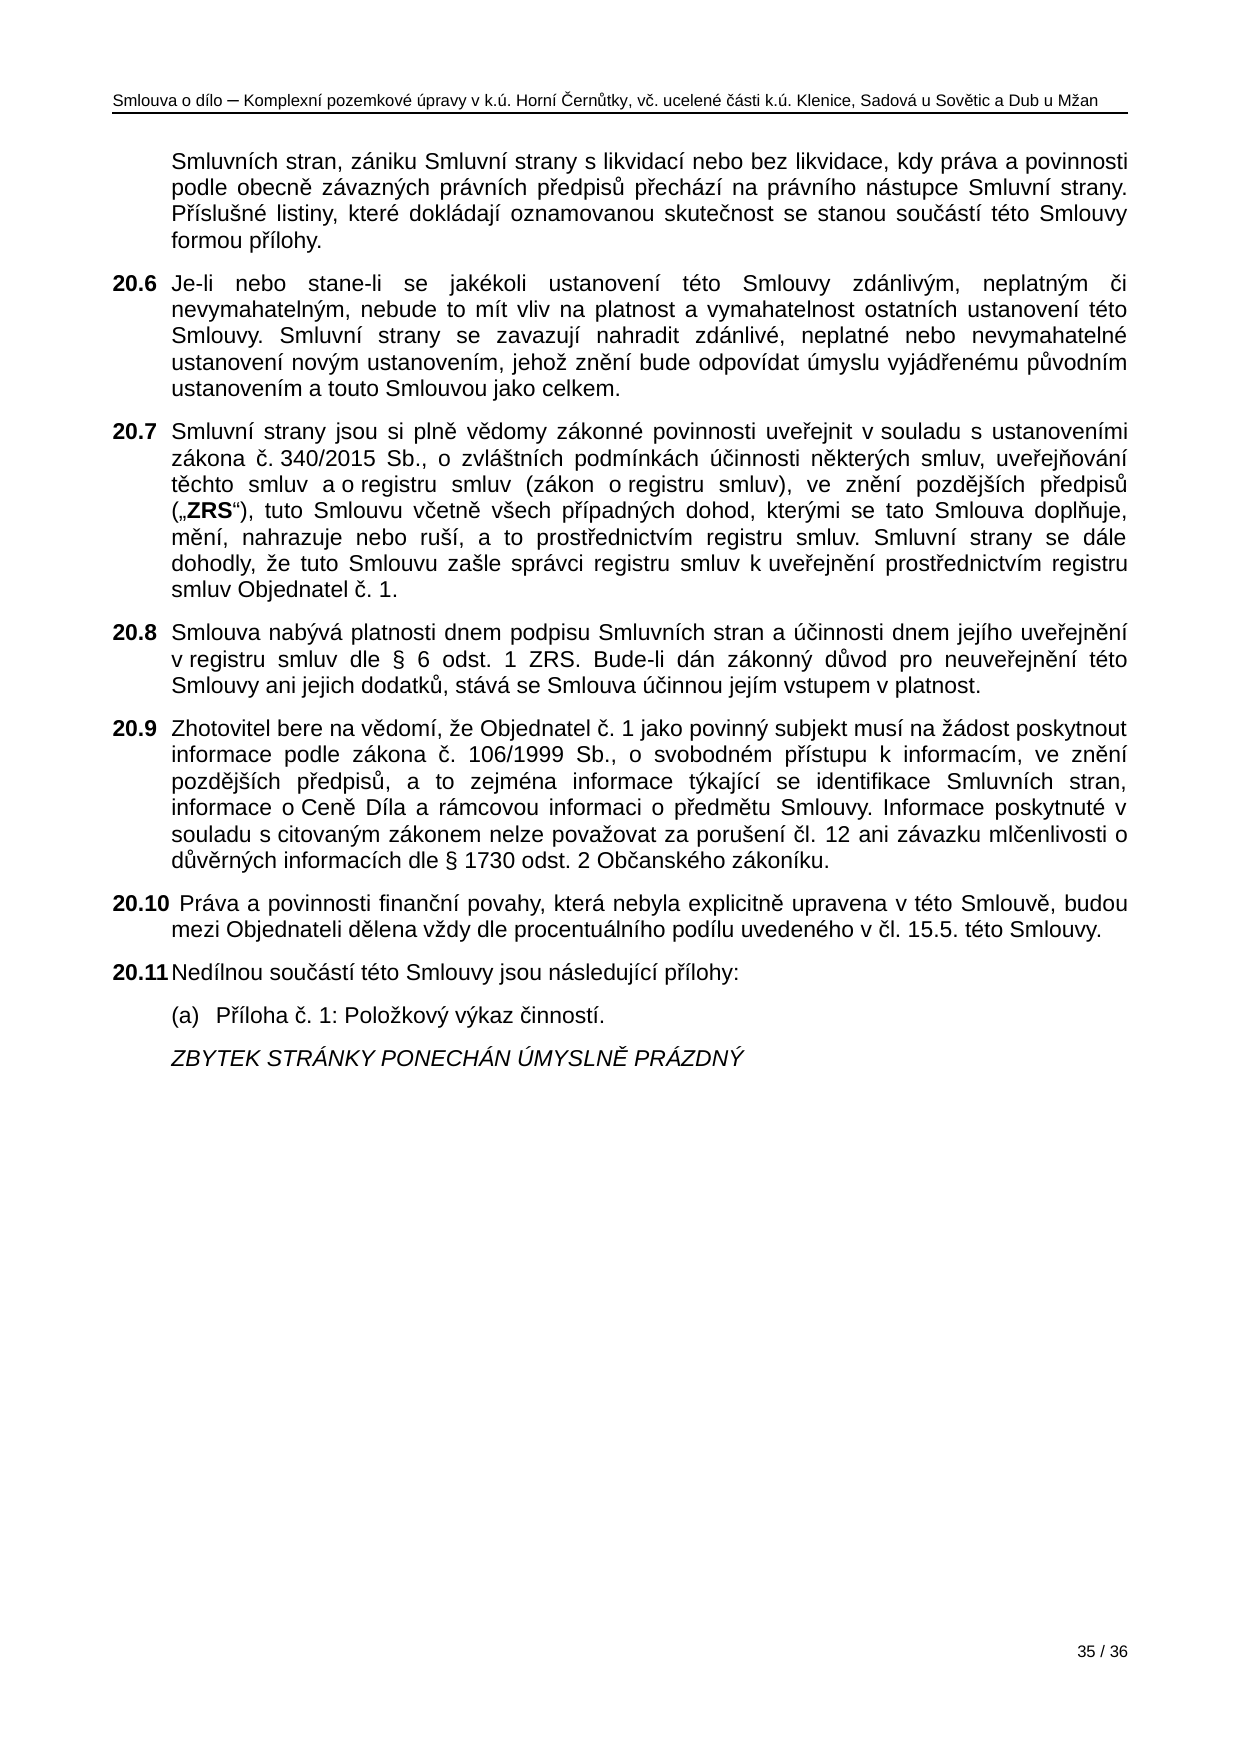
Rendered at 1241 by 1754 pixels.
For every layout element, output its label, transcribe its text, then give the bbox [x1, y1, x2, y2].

list ZBYTEK STRÁNKY PONECHÁN ÚMYSLNĚ PRÁZDNÝ [171, 1045, 1128, 1072]
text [112, 148, 1128, 253]
text Smlouva nabývá platnosti dnem podpisu Smluvních stran a účinnosti dnem jejího uveřejnění v registru smluv dle § 6 odst. 1 ZRS. Bude-li dán zákonný důvod pro neuveřejnění této Smlouvy ani jejich dodatků, stává se Smlouva účinnou jejím vstupem v platnost. [112, 619, 1128, 698]
text Zhotovitel bere na vědomí, že Objednatel č. 1 jako povinný subjekt musí na žádost poskytnout informace podle zákona č. 106/1999 Sb., o svobodném přístupu k informacím, ve znění pozdějších předpisů, a to zejména informace týkající se identifikace Smluvních stran, informace o Ceně Díla a rámcovou informaci o předmětu Smlouvy. Informace poskytnuté v souladu s citovaným zákonem nelze považovat za porušení čl. 12 ani závazku mlčenlivosti o důvěrných informacích dle § 1730 odst. 2 Občanského zákoníku. [112, 715, 1128, 873]
text Je-li nebo stane-li se jakékoli ustanovení této Smlouvy zdánlivým, neplatným či nevymahatelným, nebude to mít vliv na platnost a vymahatelnost ostatních ustanovení této Smlouvy. Smluvní strany se zavazují nahradit zdánlivé, neplatné nebo nevymahatelné ustanovení novým ustanovením, jehož znění bude odpovídat úmyslu vyjádřenému původním ustanovením a touto Smlouvou jako celkem. [112, 270, 1128, 402]
text Práva a povinnosti finanční povahy, která nebyla explicitně upravena v této Smlouvě, budou mezi Objednateli dělena vždy dle procentuálního podílu uvedeného v čl. 15.5. této Smlouvy. [112, 890, 1128, 943]
text Smluvní strany jsou si plně vědomy zákonné povinnosti uveřejnit v souladu s ustanoveními zákona č. 340/2015 Sb., o zvláštních podmínkách účinnosti některých smluv, uveřejňování těchto smluv a o registru smluv (zákon o registru smluv), ve znění pozdějších předpisů („ZRS“), tuto Smlouvu včetně všech případných dohod, kterými se tato Smlouva doplňuje, mění, nahrazuje nebo ruší, a to prostřednictvím registru smluv. Smluvní strany se dále dohodly, že tuto Smlouvu zašle správci registru smluv k uveřejnění prostřednictvím registru smluv Objednatel č. 1. [112, 418, 1128, 603]
text Nedílnou součástí této Smlouvy jsou následující přílohy: [112, 959, 1128, 986]
list Příloha č. 1: Položkový výkaz činností. [171, 1002, 1128, 1029]
